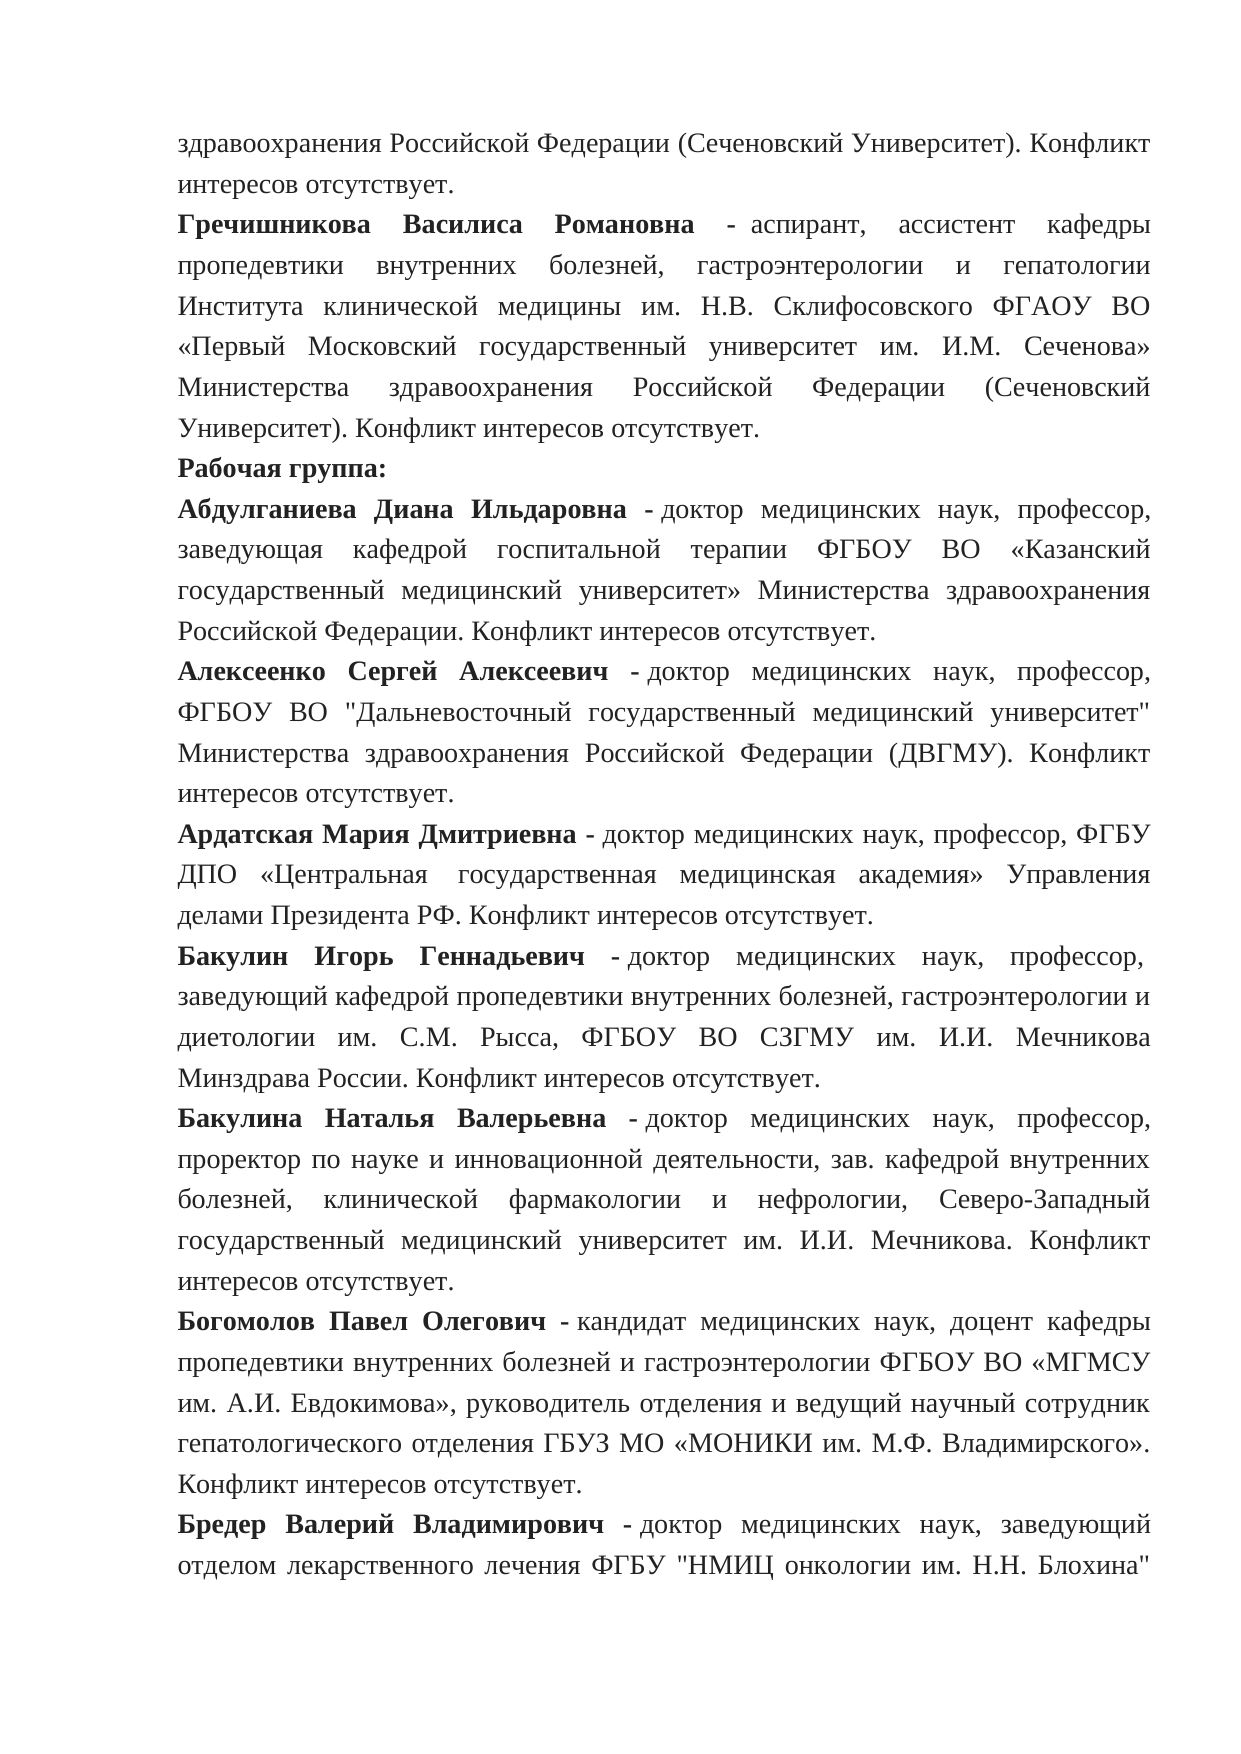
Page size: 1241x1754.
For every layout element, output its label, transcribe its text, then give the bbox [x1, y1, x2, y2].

text Рабочая группа: [177, 443, 1152, 484]
text Бакулин Игорь Геннадьевич - доктор медицинских наук, профессор, заведующий кафедрой пропедевтики внутренних болезней, гастроэнтерологии и диетологии им. С.М. Рысса, ФГБОУ ВО СЗГМУ им. И.И. Мечникова Минздрава России. Конфликт интересов отсутствует. [177, 931, 1152, 1093]
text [177, 1499, 1152, 1581]
text Ардатская Мария Дмитриевна - доктор медицинских наук, профессор, ФГБУ ДПО «Центральная государственная медицинская академия» Управления делами Президента РФ. Конфликт интересов отсутствует. [177, 809, 1152, 931]
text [177, 118, 1152, 199]
text Бакулина Наталья Валерьевна - доктор медицинских наук, профессор, проректор по науке и инновационной деятельности, зав. кафедрой внутренних болезней, клинической фармакологии и нефрологии, Северо-Западный государственный медицинский университет им. И.И. Мечникова. Конфликт интересов отсутствует. [177, 1093, 1152, 1296]
text Богомолов Павел Олегович - кандидат медицинских наук, доцент кафедры пропедевтики внутренних болезней и гастроэнтерологии ФГБОУ ВО «МГМСУ им. А.И. Евдокимова», руководитель отделения и ведущий научный сотрудник гепатологического отделения ГБУЗ МО «МОНИКИ им. М.Ф. Владимирского». Конфликт интересов отсутствует. [177, 1296, 1152, 1499]
text Гречишникова Василиса Романовна - аспирант, ассистент кафедры пропедевтики внутренних болезней, гастроэнтерологии и гепатологии Института клинической медицины им. Н.В. Склифосовского ФГАОУ ВО «Первый Московский государственный университет им. И.М. Сеченова» Министерства здравоохранения Российской Федерации (Сеченовский Университет). Конфликт интересов отсутствует. [177, 199, 1152, 443]
text Абдулганиева Диана Ильдаровна - доктор медицинских наук, профессор, заведующая кафедрой госпитальной терапии ФГБОУ ВО «Казанский государственный медицинский университет» Министерства здравоохранения Российской Федерации. Конфликт интересов отсутствует. [177, 484, 1152, 646]
text Алексеенко Сергей Алексеевич - доктор медицинских наук, профессор, ФГБОУ ВО "Дальневосточный государственный медицинский университет" Министерства здравоохранения Российской Федерации (ДВГМУ). Конфликт интересов отсутствует. [177, 646, 1152, 809]
